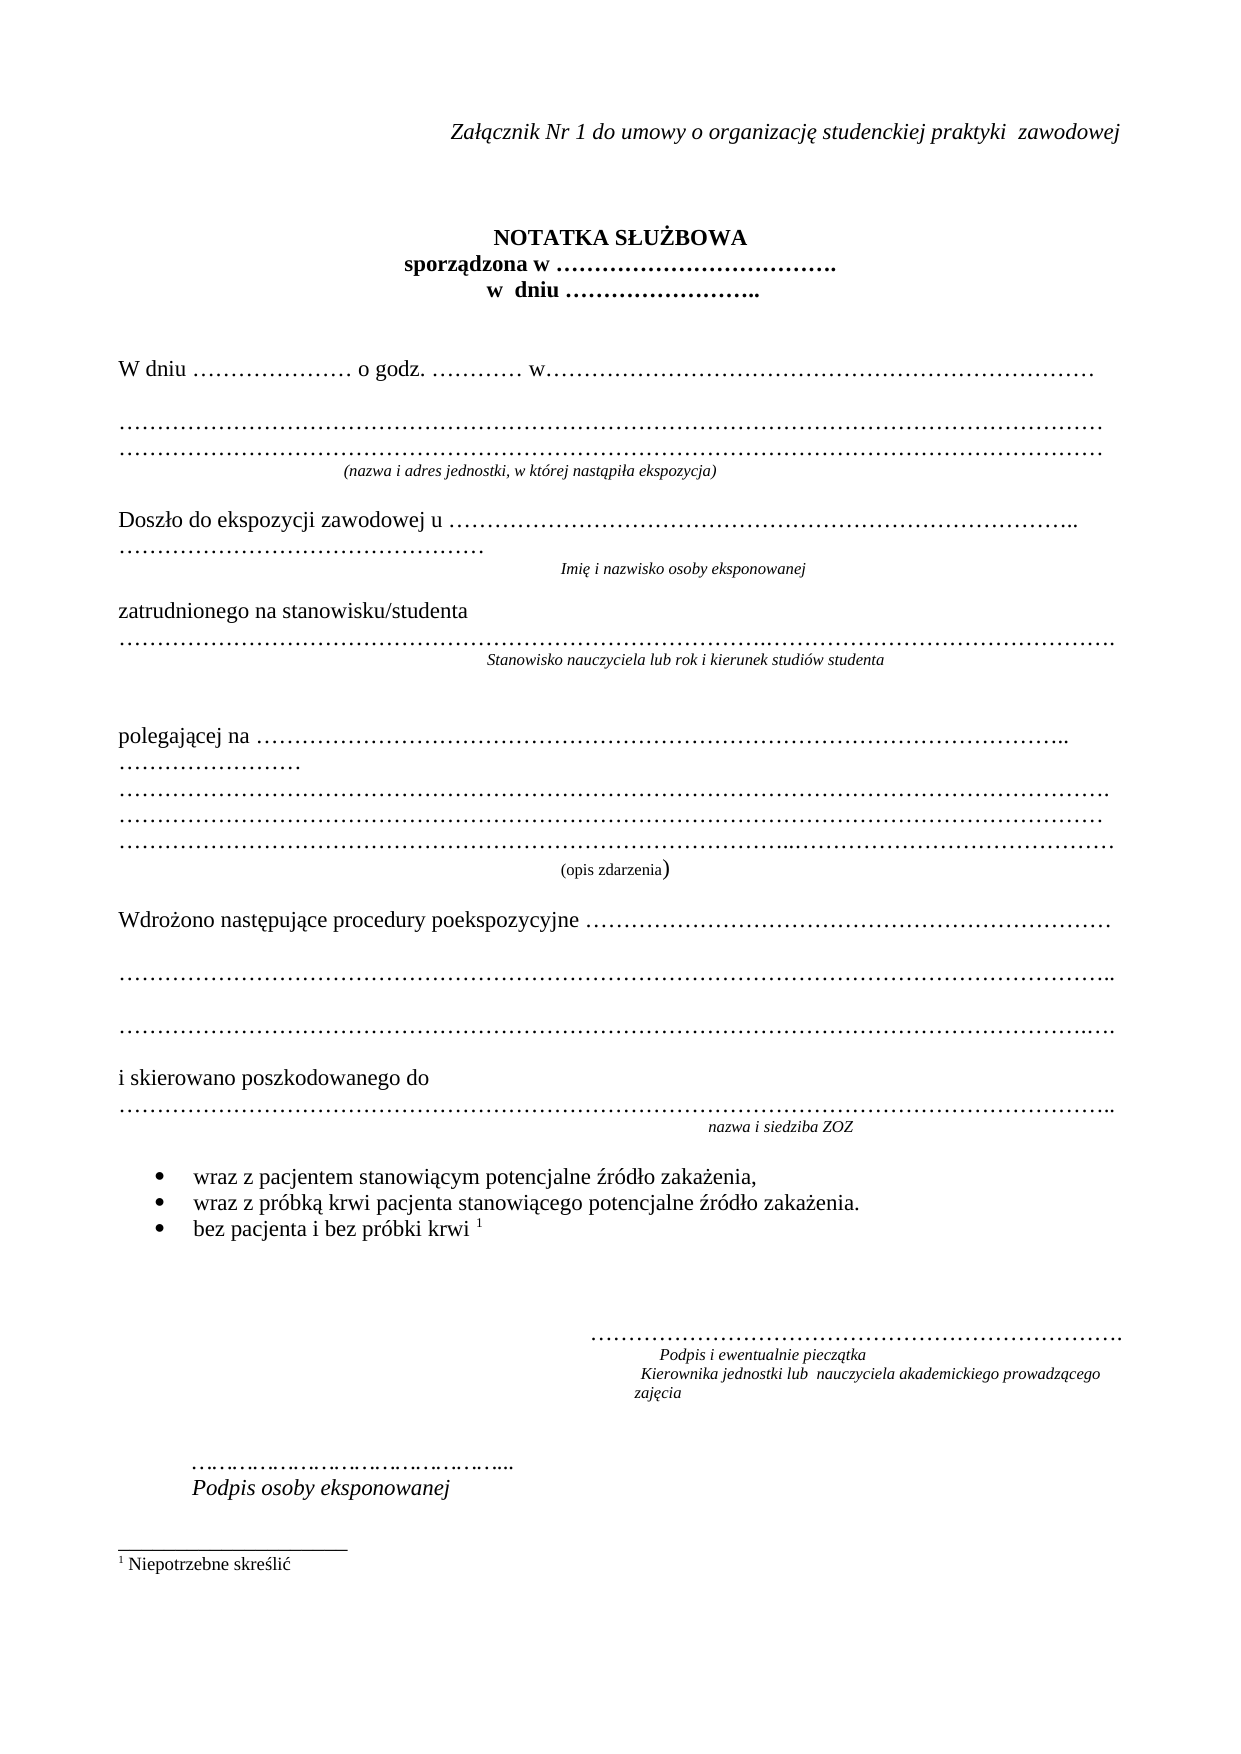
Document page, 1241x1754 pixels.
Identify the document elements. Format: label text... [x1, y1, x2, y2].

text Doszło do ekspozycji zawodowej u ………………………………………………………………………..………………………………………… [118, 506, 1122, 559]
text ……………………………………………………………………………………………………………….…. [118, 1012, 1122, 1038]
list wraz z pacjentem stanowiącym potencjalne źródło zakażenia, [156, 1163, 1122, 1189]
text Wdrożono następujące procedury poekspozycyjne …………………………………………………………… [118, 906, 1122, 933]
text w dniu …………………….. [118, 276, 1122, 303]
text NOTATKA SŁUŻBOWA [118, 223, 1122, 250]
text Załącznik Nr 1 do umowy o organizację studenckiej praktyki zawodowej [118, 118, 1122, 144]
list wraz z próbką krwi pacjenta stanowiącego potencjalne źródło zakażenia. [156, 1189, 1122, 1215]
text Kierownika jednostki lub nauczyciela akademickiego prowadzącego zajęcia [634, 1364, 1122, 1402]
text Imię i nazwisko osoby eksponowanej [118, 559, 1122, 578]
text Podpis i ewentualnie pieczątka [118, 1345, 1122, 1364]
text i skierowano poszkodowanego do ………………………………………………………………………………………………………………….. [118, 1064, 1122, 1117]
text …………………………………………………………………………………………………………………. [118, 774, 1122, 801]
text …………………………………………………………………………………………………………………………………………………………………………………………………………………………………… [118, 408, 1122, 461]
text ………………………………………………………………………………………………………………….. [118, 959, 1122, 985]
text ………………………………………………………………………………………………………………………………………………………………………………………………..…………………………………… [118, 801, 1122, 854]
text (opis zdarzenia) [118, 854, 1122, 880]
text sporządzona w ………………………………. [118, 250, 1122, 276]
text zatrudnionego na stanowisku/studenta ………………………………………………………………………….………………………………………. [118, 597, 1122, 650]
text ____________________ [118, 1527, 1122, 1553]
text 1 Niepotrzebne skreślić [118, 1553, 1122, 1575]
text W dniu ………………… o godz. ………… w……………………………………………………………… [118, 355, 1122, 382]
text polegającej na ……………………………………………………………………………………………..…………………… [118, 722, 1122, 774]
text ……………………………………………………………. [118, 1294, 1122, 1345]
list bez pacjenta i bez próbki krwi 1 [156, 1215, 1122, 1242]
text nazwa i siedziba ZOZ [118, 1117, 1122, 1136]
text (nazwa i adres jednostki, w której nastąpiła ekspozycja) [118, 461, 1122, 480]
text Stanowisko nauczyciela lub rok i kierunek studiów studenta [118, 650, 1122, 669]
text Podpis osoby eksponowanej [118, 1474, 1122, 1501]
text ………………………………………... [118, 1448, 1122, 1474]
